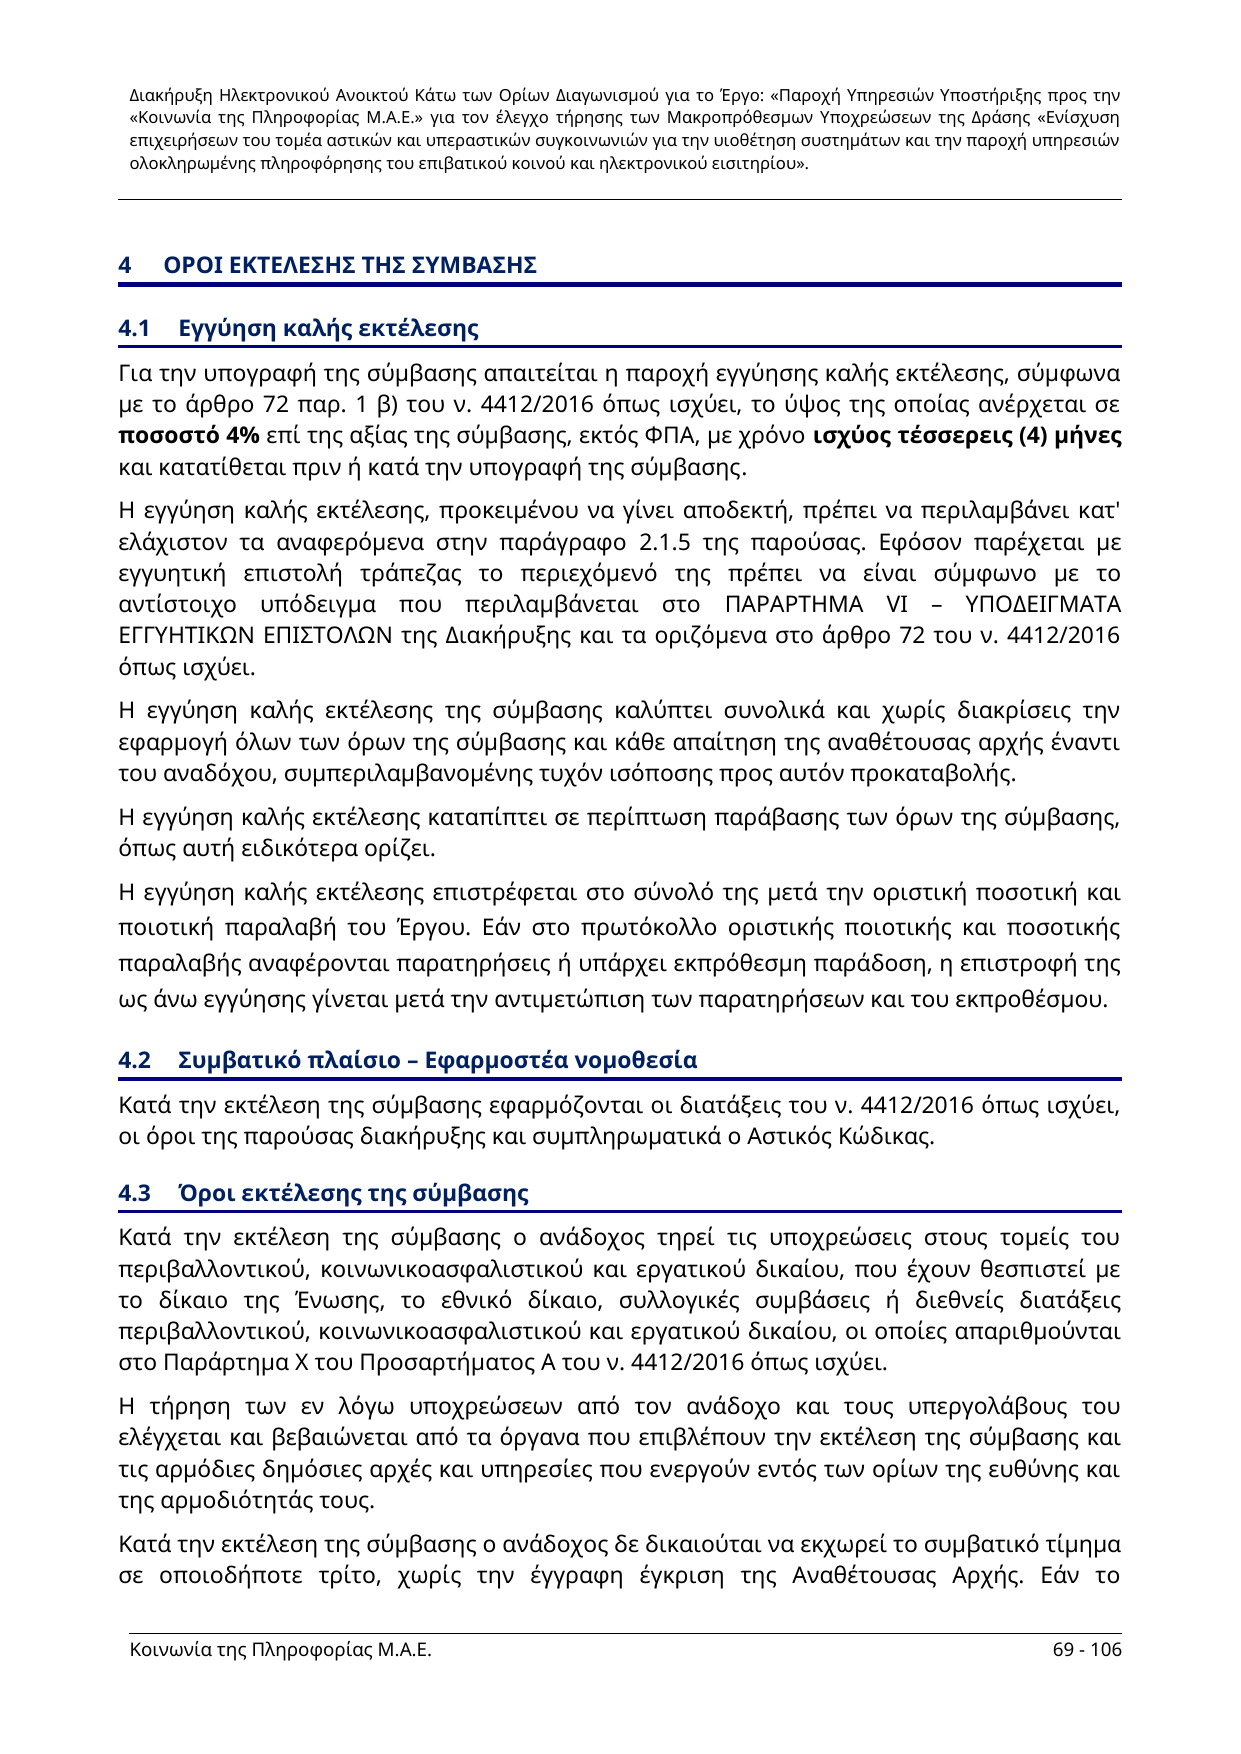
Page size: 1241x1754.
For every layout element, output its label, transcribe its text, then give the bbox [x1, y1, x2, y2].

subtitle Συμβατικό πλαίσιο – Εφαρμοστέα νομοθεσία [118, 1044, 1122, 1077]
subtitle ΟΡΟΙ ΕΚΤΕΛΕΣΗΣ ΤΗΣ ΣΥΜΒΑΣΗΣ [118, 249, 1122, 282]
text Η εγγύηση καλής εκτέλεσης καταπίπτει σε περίπτωση παράβασης των όρων της σύμβασης, όπως αυτή ειδικότερα ορίζει. [118, 800, 1122, 863]
text Η τήρηση των εν λόγω υποχρεώσεων από τον ανάδοχο και τους υπεργολάβους του ελέγχεται και βεβαιώνεται από τα όργανα που επιβλέπουν την εκτέλεση της σύμβασης και τις αρμόδιες δημόσιες αρχές και υπηρεσίες που ενεργούν εντός των ορίων της ευθύνης και της αρμοδιότητάς τους. [118, 1390, 1122, 1515]
text Για την υπογραφή της σύμβασης απαιτείται η παροχή εγγύησης καλής εκτέλεσης, σύμφωνα με το άρθρο 72 παρ. 1 β) του ν. 4412/2016 όπως ισχύει, το ύψος της οποίας ανέρχεται σε ποσοστό 4% επί της αξίας της σύμβασης, εκτός ΦΠΑ, με χρόνο ισχύος τέσσερεις (4) μήνες και κατατίθεται πριν ή κατά την υπογραφή της σύμβασης. [118, 357, 1122, 482]
subtitle Όροι εκτέλεσης της σύμβασης [118, 1176, 1122, 1210]
text Κατά την εκτέλεση της σύμβασης ο ανάδοχος τηρεί τις υποχρεώσεις στους τομείς του περιβαλλοντικού, κοινωνικοασφαλιστικού και εργατικού δικαίου, που έχουν θεσπιστεί με το δίκαιο της Ένωσης, το εθνικό δίκαιο, συλλογικές συμβάσεις ή διεθνείς διατάξεις περιβαλλοντικού, κοινωνικοασφαλιστικού και εργατικού δικαίου, οι οποίες απαριθμούνται στο Παράρτημα Χ του Προσαρτήματος Α του ν. 4412/2016 όπως ισχύει. [118, 1221, 1122, 1377]
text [118, 1527, 1122, 1590]
text Η εγγύηση καλής εκτέλεσης, προκειμένου να γίνει αποδεκτή, πρέπει να περιλαμβάνει κατ' ελάχιστον τα αναφερόμενα στην παράγραφο 2.1.5 της παρούσας. Εφόσον παρέχεται με εγγυητική επιστολή τράπεζας το περιεχόμενό της πρέπει να είναι σύμφωνο με το αντίστοιχο υπόδειγμα που περιλαμβάνεται στο ΠΑΡΑΡΤΗΜΑ VI – ΥΠΟΔΕΙΓΜΑΤΑ ΕΓΓΥΗΤΙΚΩΝ ΕΠΙΣΤΟΛΩΝ της Διακήρυξης και τα οριζόμενα στο άρθρο 72 του ν. 4412/2016 όπως ισχύει. [118, 494, 1122, 682]
text Η εγγύηση καλής εκτέλεσης της σύμβασης καλύπτει συνολικά και χωρίς διακρίσεις την εφαρμογή όλων των όρων της σύμβασης και κάθε απαίτηση της αναθέτουσας αρχής έναντι του αναδόχου, συμπεριλαμβανομένης τυχόν ισόποσης προς αυτόν προκαταβολής. [118, 694, 1122, 788]
text Κατά την εκτέλεση της σύμβασης εφαρμόζονται οι διατάξεις του ν. 4412/2016 όπως ισχύει, οι όροι της παρούσας διακήρυξης και συμπληρωματικά ο Αστικός Κώδικας. [118, 1089, 1122, 1151]
subtitle Εγγύηση καλής εκτέλεσης [118, 312, 1122, 345]
text Η εγγύηση καλής εκτέλεσης επιστρέφεται στο σύνολό της μετά την οριστική ποσοτική και ποιοτική παραλαβή του Έργου. Εάν στο πρωτόκολλο οριστικής ποιοτικής και ποσοτικής παραλαβής αναφέρονται παρατηρήσεις ή υπάρχει εκπρόθεσμη παράδοση, η επιστροφή της ως άνω εγγύησης γίνεται μετά την αντιμετώπιση των παρατηρήσεων και του εκπροθέσμου. [118, 875, 1122, 1014]
